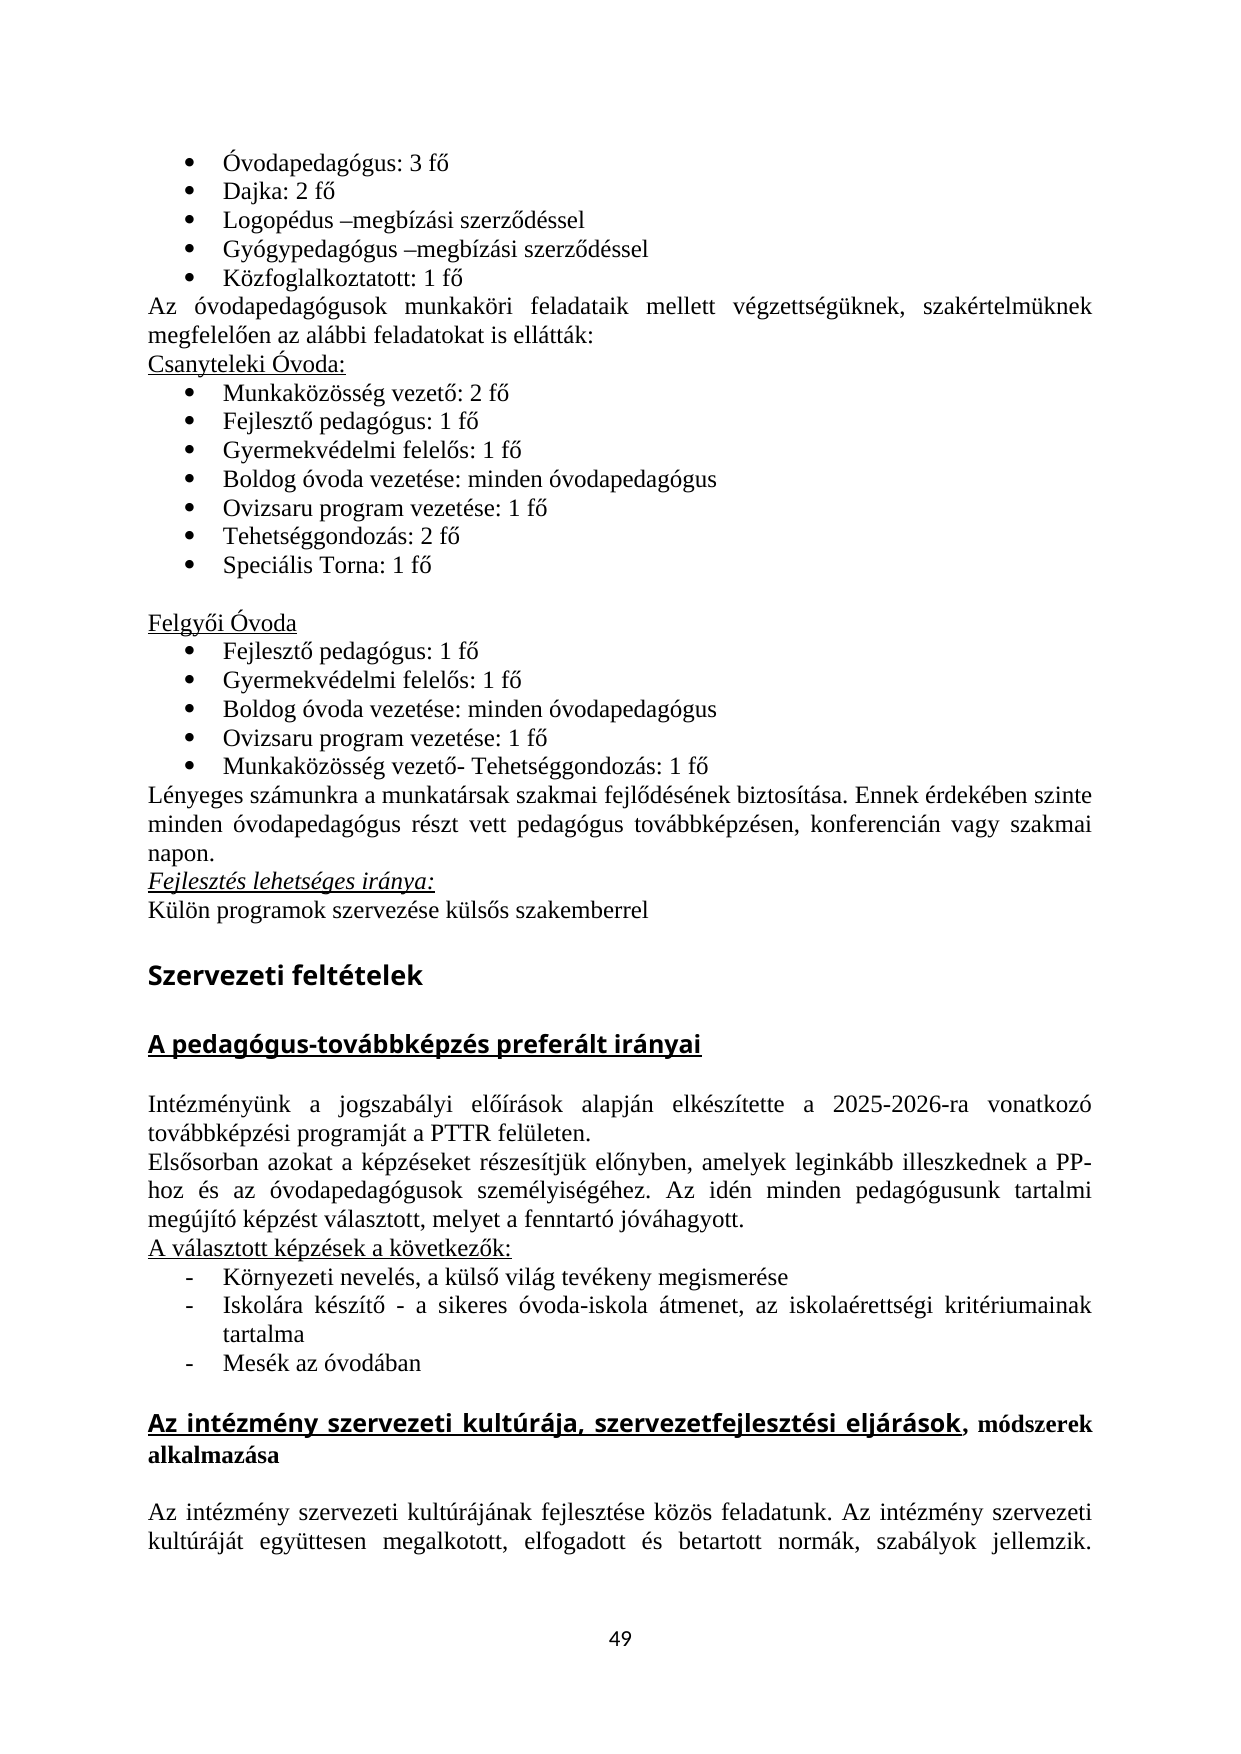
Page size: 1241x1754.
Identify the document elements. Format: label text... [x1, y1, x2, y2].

text Felgyői Óvoda [148, 608, 1093, 636]
list Boldog óvoda vezetése: minden óvodapedagógus [185, 694, 1093, 723]
list Közfoglalkoztatott: 1 fő [185, 263, 1093, 291]
text Külön programok szervezése külsős szakemberrel [148, 895, 1093, 924]
text Az intézmény szervezeti kultúrája, szervezetfejlesztési eljárások, módszerek alkalmazása [148, 1406, 1093, 1468]
list Környezeti nevelés, a külső világ tevékeny megismerése [185, 1262, 1093, 1291]
list Fejlesztő pedagógus: 1 fő [185, 406, 1093, 435]
list Óvodapedagógus: 3 fő [185, 148, 1093, 176]
list Boldog óvoda vezetése: minden óvodapedagógus [185, 464, 1093, 493]
list Logopédus –megbízási szerződéssel [185, 205, 1093, 234]
list Iskolára készítő - a sikeres óvoda-iskola átmenet, az iskolaérettségi kritériumainak tartalma [185, 1291, 1093, 1348]
list Dajka: 2 fő [185, 176, 1093, 205]
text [148, 1497, 1093, 1555]
list Gyermekvédelmi felelős: 1 fő [185, 435, 1093, 464]
list Munkaközösség vezető: 2 fő [185, 378, 1093, 406]
list Mesék az óvodában [185, 1348, 1093, 1377]
list Munkaközösség vezető- Tehetséggondozás: 1 fő [185, 751, 1093, 780]
list Ovizsaru program vezetése: 1 fő [185, 723, 1093, 751]
subtitle A pedagógus-továbbképzés preferált irányai [148, 1027, 1093, 1061]
text Elsősorban azokat a képzéseket részesítjük előnyben, amelyek leginkább illeszkednek a PP-hoz és az óvodapedagógusok személyiségéhez. Az idén minden pedagógusunk tartalmi megújító képzést választott, melyet a fenntartó jóváhagyott. [148, 1147, 1093, 1233]
subtitle Szervezeti feltételek [148, 957, 1093, 994]
list Ovizsaru program vezetése: 1 fő [185, 493, 1093, 521]
text Intézményünk a jogszabályi előírások alapján elkészítette a 2025-2026-ra vonatkozó továbbképzési programját a PTTR felületen. [148, 1089, 1093, 1147]
list Fejlesztő pedagógus: 1 fő [185, 636, 1093, 665]
list Gyógypedagógus –megbízási szerződéssel [185, 234, 1093, 263]
list Gyermekvédelmi felelős: 1 fő [185, 665, 1093, 694]
text Csanyteleki Óvoda: [148, 349, 1093, 378]
text Lényeges számunkra a munkatársak szakmai fejlődésének biztosítása. Ennek érdekében szinte minden óvodapedagógus részt vett pedagógus továbbképzésen, konferencián vagy szakmai napon. [148, 780, 1093, 866]
list Speciális Torna: 1 fő [185, 550, 1093, 579]
list Tehetséggondozás: 2 fő [185, 521, 1093, 550]
text Az óvodapedagógusok munkaköri feladataik mellett végzettségüknek, szakértelmüknek megfelelően az alábbi feladatokat is ellátták: [148, 291, 1093, 349]
text Fejlesztés lehetséges iránya: [148, 866, 1093, 895]
text A választott képzések a következők: [148, 1233, 1093, 1262]
